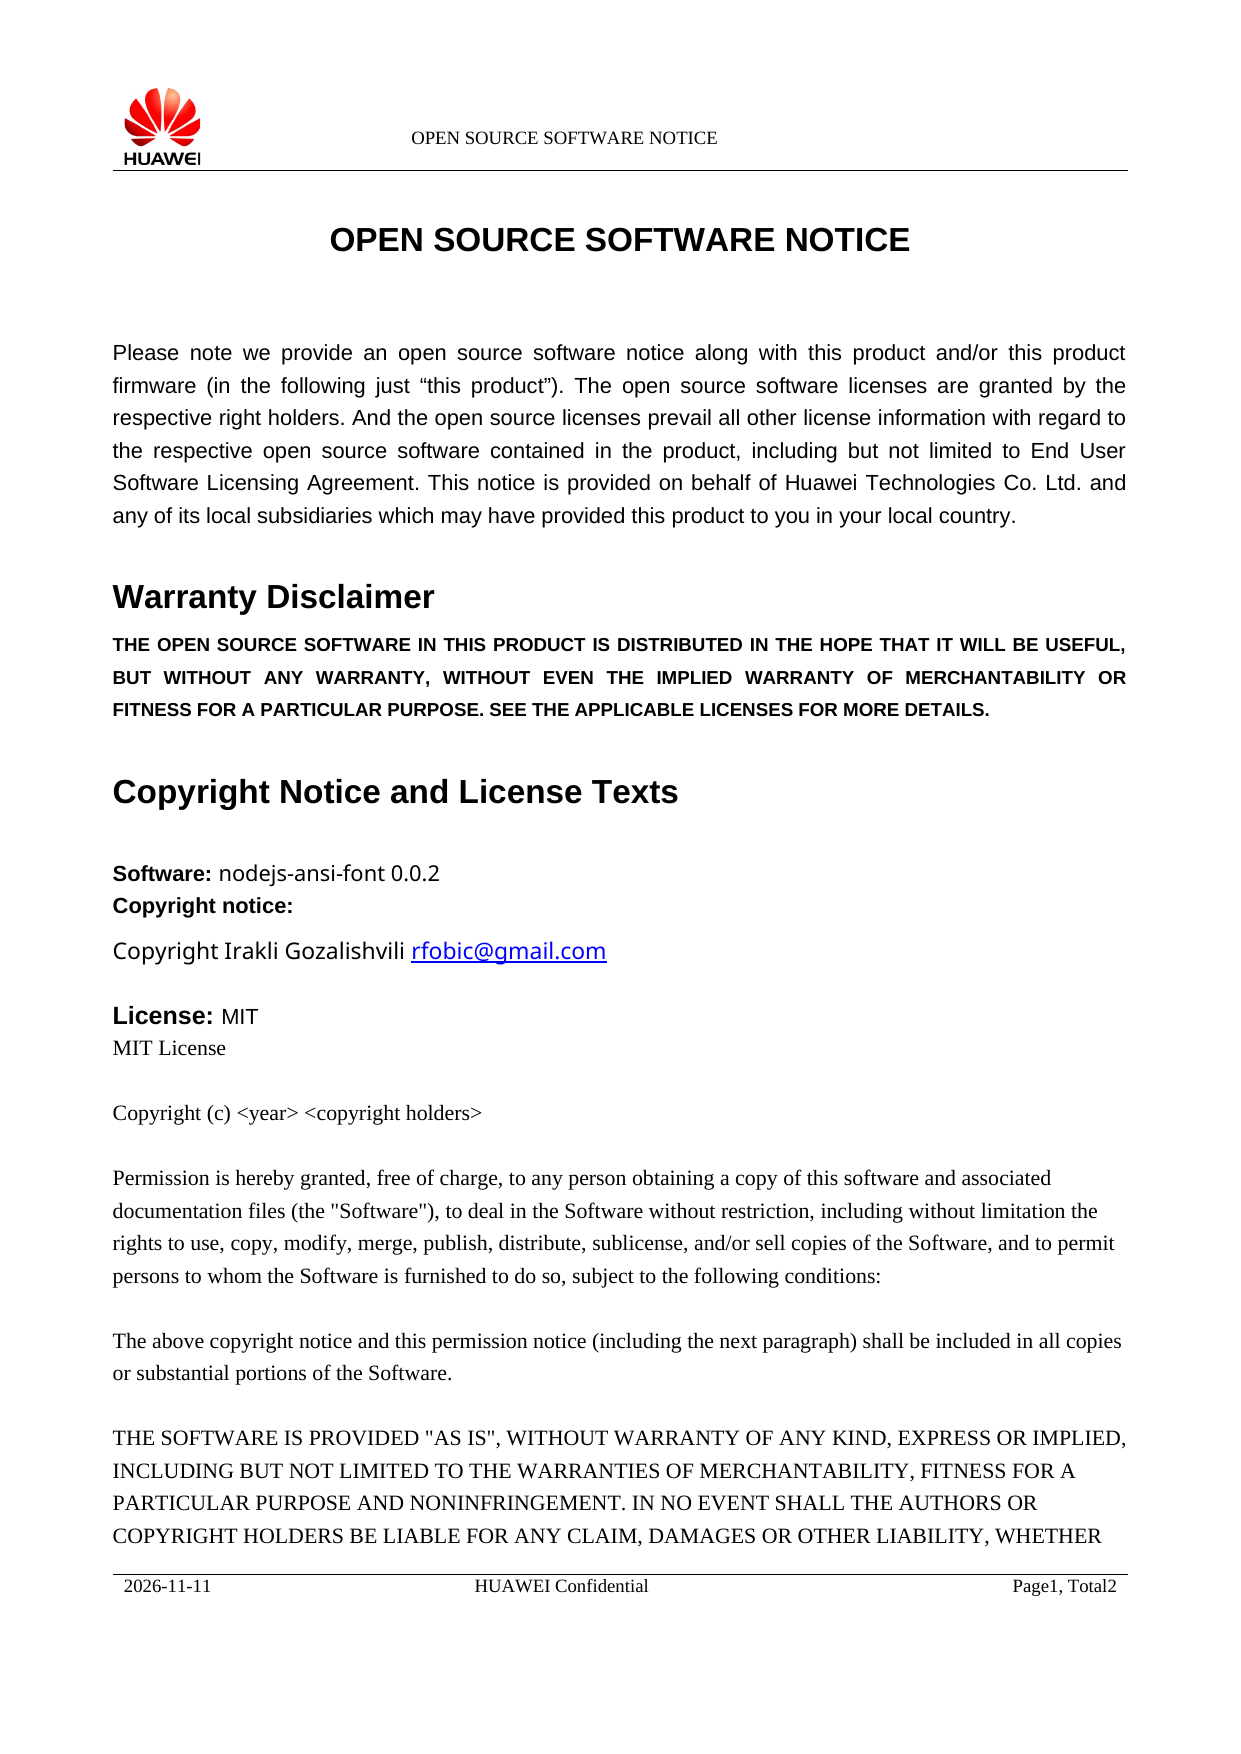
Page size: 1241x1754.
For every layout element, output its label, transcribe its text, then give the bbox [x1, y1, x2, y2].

text The open source software in this product is distributed in the hope that it will be useful, but WITHOUT ANY WARRANTY, without even the implied warranty of MERCHANTABILITY or FITNESS FOR A PARTICULAR PURPOSE. See the applicable licenses for more details. [112, 629, 1128, 726]
text Copyright Notice and License Texts [112, 759, 1128, 824]
text OPEN SOURCE SOFTWARE NOTICE [112, 206, 1128, 271]
text Copyright Irakli Gozalishvili rfobic@gmail.com [112, 934, 1128, 966]
text Copyright notice: [112, 889, 1128, 921]
text Warranty Disclaimer [112, 564, 1128, 629]
picture [124, 88, 201, 165]
text License: MIT [112, 999, 1128, 1031]
title Software: nodejs-ansi-font 0.0.2 [112, 856, 1128, 889]
text Please note we provide an open source software notice along with this product and/or this product firmware (in the following just “this product”). The open source software licenses are granted by the respective right holders. And the open source licenses prevail all other license information with regard to the respective open source software contained in the product, including but not limited to End User Software Licensing Agreement. This notice is provided on behalf of Huawei Technologies Co. Ltd. and any of its local subsidiaries which may have provided this product to you in your local country. [112, 336, 1128, 531]
